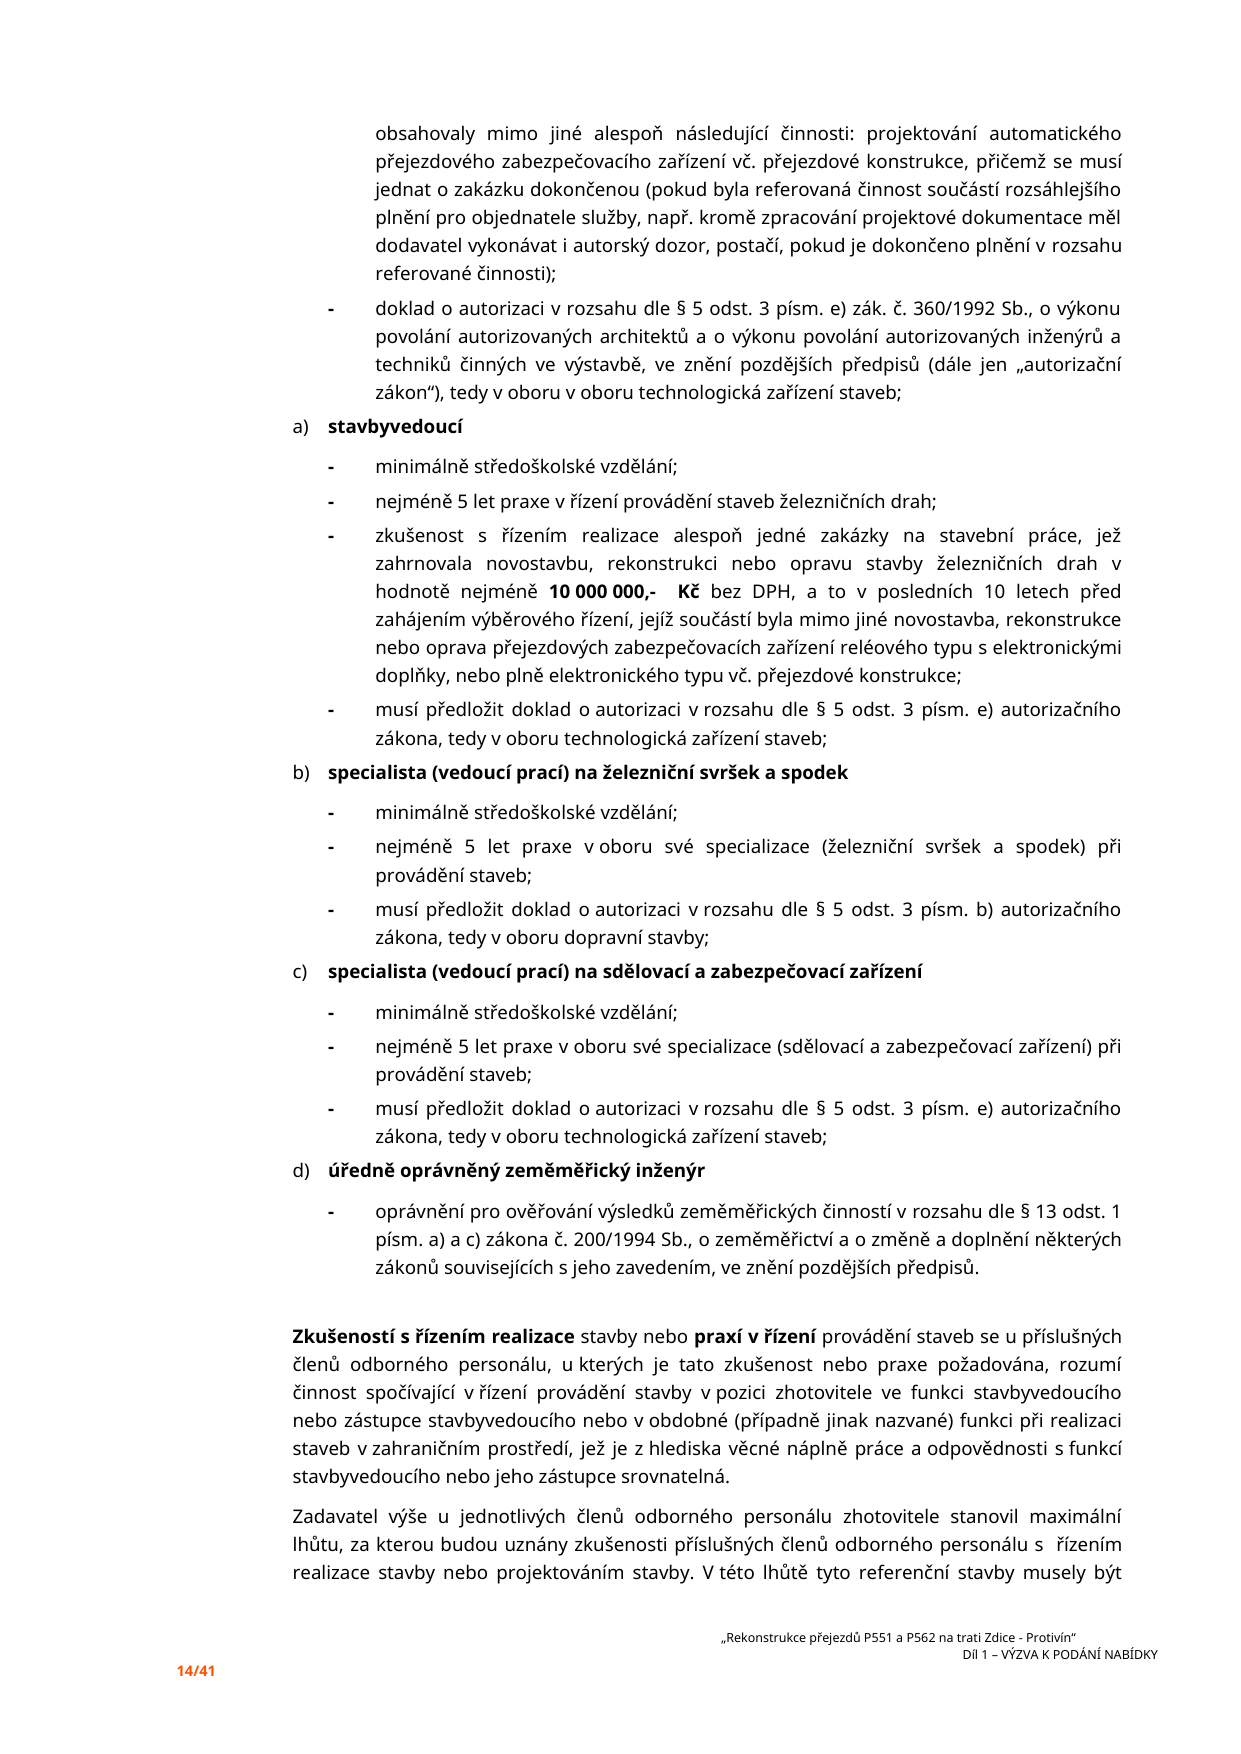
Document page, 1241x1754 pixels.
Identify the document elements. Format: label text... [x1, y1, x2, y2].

text specialista (vedoucí prací) na železniční svršek a spodek [292, 759, 1122, 784]
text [292, 1503, 1122, 1585]
text úředně oprávněný zeměměřický inženýr [292, 1158, 1122, 1183]
text nejméně 5 let praxe v oboru své specializace (sdělovací a zabezpečovací zařízení) při provádění staveb; [328, 1033, 1122, 1087]
text musí předložit doklad o autorizaci v rozsahu dle § 5 odst. 3 písm. e) autorizačního zákona, tedy v oboru technologická zařízení staveb; [328, 1096, 1122, 1149]
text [328, 121, 1122, 286]
text oprávnění pro ověřování výsledků zeměměřických činností v rozsahu dle § 13 odst. 1 písm. a) a c) zákona č. 200/1994 Sb., o zeměměřictví a o změně a doplnění některých zákonů souvisejících s jeho zavedením, ve znění pozdějších předpisů. [328, 1198, 1122, 1280]
text specialista (vedoucí prací) na sdělovací a zabezpečovací zařízení [292, 958, 1122, 984]
text Zkušeností s řízením realizace stavby nebo praxí v řízení provádění staveb se u příslušných členů odborného personálu, u kterých je tato zkušenost nebo praxe požadována, rozumí činnost spočívající v řízení provádění stavby v pozici zhotovitele ve funkci stavbyvedoucího nebo zástupce stavbyvedoucího nebo v obdobné (případně jinak nazvané) funkci při realizaci staveb v zahraničním prostředí, jež je z hlediska věcné náplně práce a odpovědnosti s funkcí stavbyvedoucího nebo jeho zástupce srovnatelná. [292, 1323, 1122, 1488]
text zkušenost s řízením realizace alespoň jedné zakázky na stavební práce, jež zahrnovala novostavbu, rekonstrukci nebo opravu stavby železničních drah v hodnotě nejméně 10 000 000,- Kč bez DPH, a to v posledních 10 letech před zahájením výběrového řízení, jejíž součástí byla mimo jiné novostavba, rekonstrukce nebo oprava přejezdových zabezpečovacích zařízení reléového typu s elektronickými doplňky, nebo plně elektronického typu vč. přejezdové konstrukce; [328, 522, 1122, 688]
text minimálně středoškolské vzdělání; [328, 999, 1122, 1024]
list stavbyvedoucí [292, 413, 1122, 439]
text musí předložit doklad o autorizaci v rozsahu dle § 5 odst. 3 písm. e) autorizačního zákona, tedy v oboru technologická zařízení staveb; [328, 697, 1122, 750]
text nejméně 5 let praxe v oboru své specializace (železniční svršek a spodek) při provádění staveb; [328, 834, 1122, 887]
text nejméně 5 let praxe v řízení provádění staveb železničních drah; [328, 488, 1122, 514]
text minimálně středoškolské vzdělání; [328, 799, 1122, 825]
text doklad o autorizaci v rozsahu dle § 5 odst. 3 písm. e) zák. č. 360/1992 Sb., o výkonu povolání autorizovaných architektů a o výkonu povolání autorizovaných inženýrů a techniků činných ve výstavbě, ve znění pozdějších předpisů (dále jen „autorizační zákon“), tedy v oboru v oboru technologická zařízení staveb; [328, 295, 1122, 404]
text musí předložit doklad o autorizaci v rozsahu dle § 5 odst. 3 písm. b) autorizačního zákona, tedy v oboru dopravní stavby; [328, 896, 1122, 950]
text minimálně středoškolské vzdělání; [328, 454, 1122, 479]
